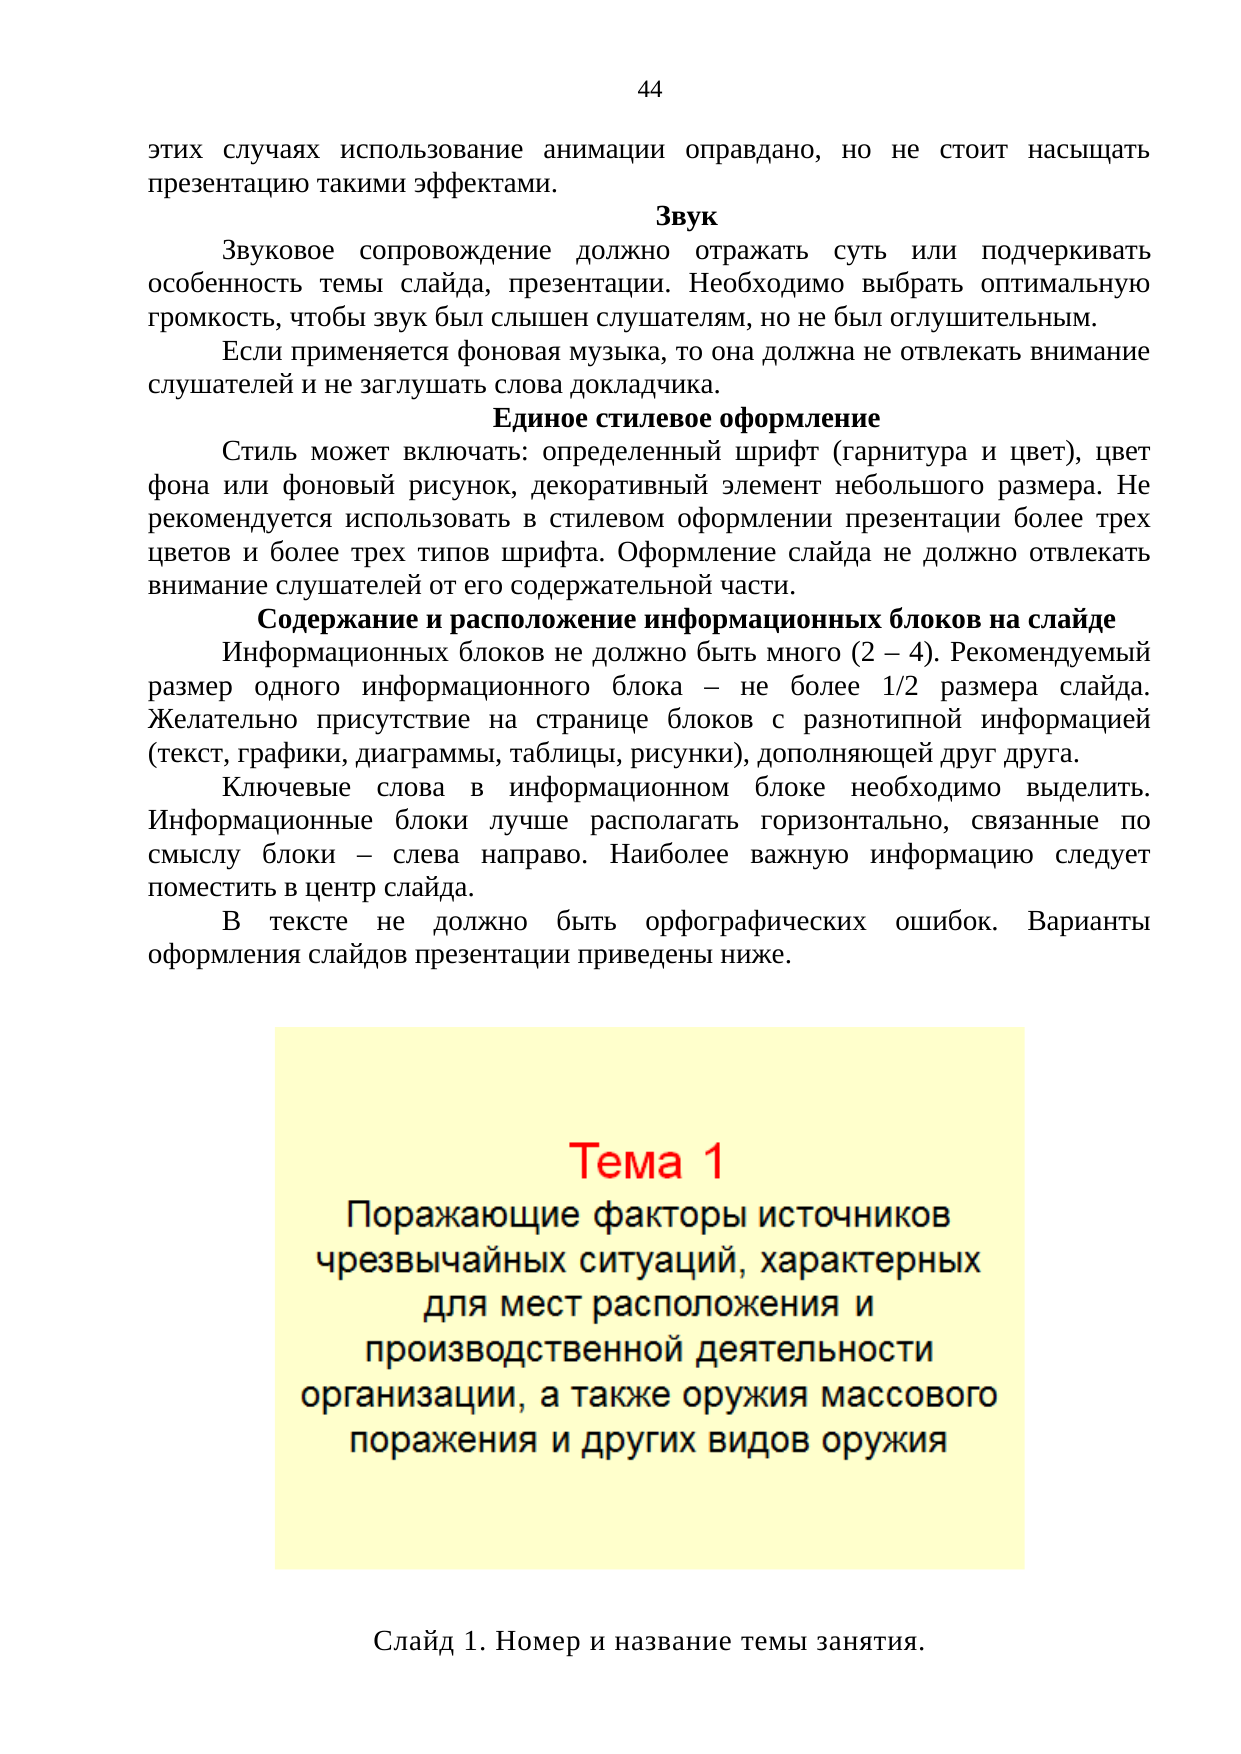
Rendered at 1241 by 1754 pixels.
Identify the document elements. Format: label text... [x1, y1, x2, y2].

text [148, 131, 1152, 198]
text Слайд 1. Номер и название темы занятия. [148, 1623, 1152, 1657]
text В тексте не должно быть орфографических ошибок. Варианты оформления слайдов презентации приведены ниже. [148, 903, 1152, 970]
text Ключевые слова в информационном блоке необходимо выделить. Информационные блоки лучше располагать горизонтально, связанные по смыслу блоки – слева направо. Наиболее важную информацию следует поместить в центр слайда. [148, 769, 1152, 903]
text Звук [148, 198, 1152, 232]
text Если применяется фоновая музыка, то она должна не отвлекать внимание слушателей и не заглушать слова докладчика. [148, 333, 1152, 400]
text Звуковое сопровождение должно отражать суть или подчеркивать особенность темы слайда, презентации. Необходимо выбрать оптимальную громкость, чтобы звук был слышен слушателям, но не был оглушительным. [148, 232, 1152, 333]
picture [274, 1027, 1025, 1590]
text Единое стилевое оформление [148, 400, 1152, 433]
text Стиль может включать: определенный шрифт (гарнитура и цвет), цвет фона или фоновый рисунок, декоративный элемент небольшого размера. Не рекомендуется использовать в стилевом оформлении презентации более трех цветов и более трех типов шрифта. Оформление слайда не должно отвлекать внимание слушателей от его содержательной части. [148, 433, 1152, 601]
text Содержание и расположение информационных блоков на слайде [148, 601, 1152, 634]
text Информационных блоков не должно быть много (2 – 4). Рекомендуемый размер одного информационного блока – не более 1/2 размера слайда. Желательно присутствие на странице блоков с разнотипной информацией (текст, графики, диаграммы, таблицы, рисунки), дополняющей друг друга. [148, 634, 1152, 769]
